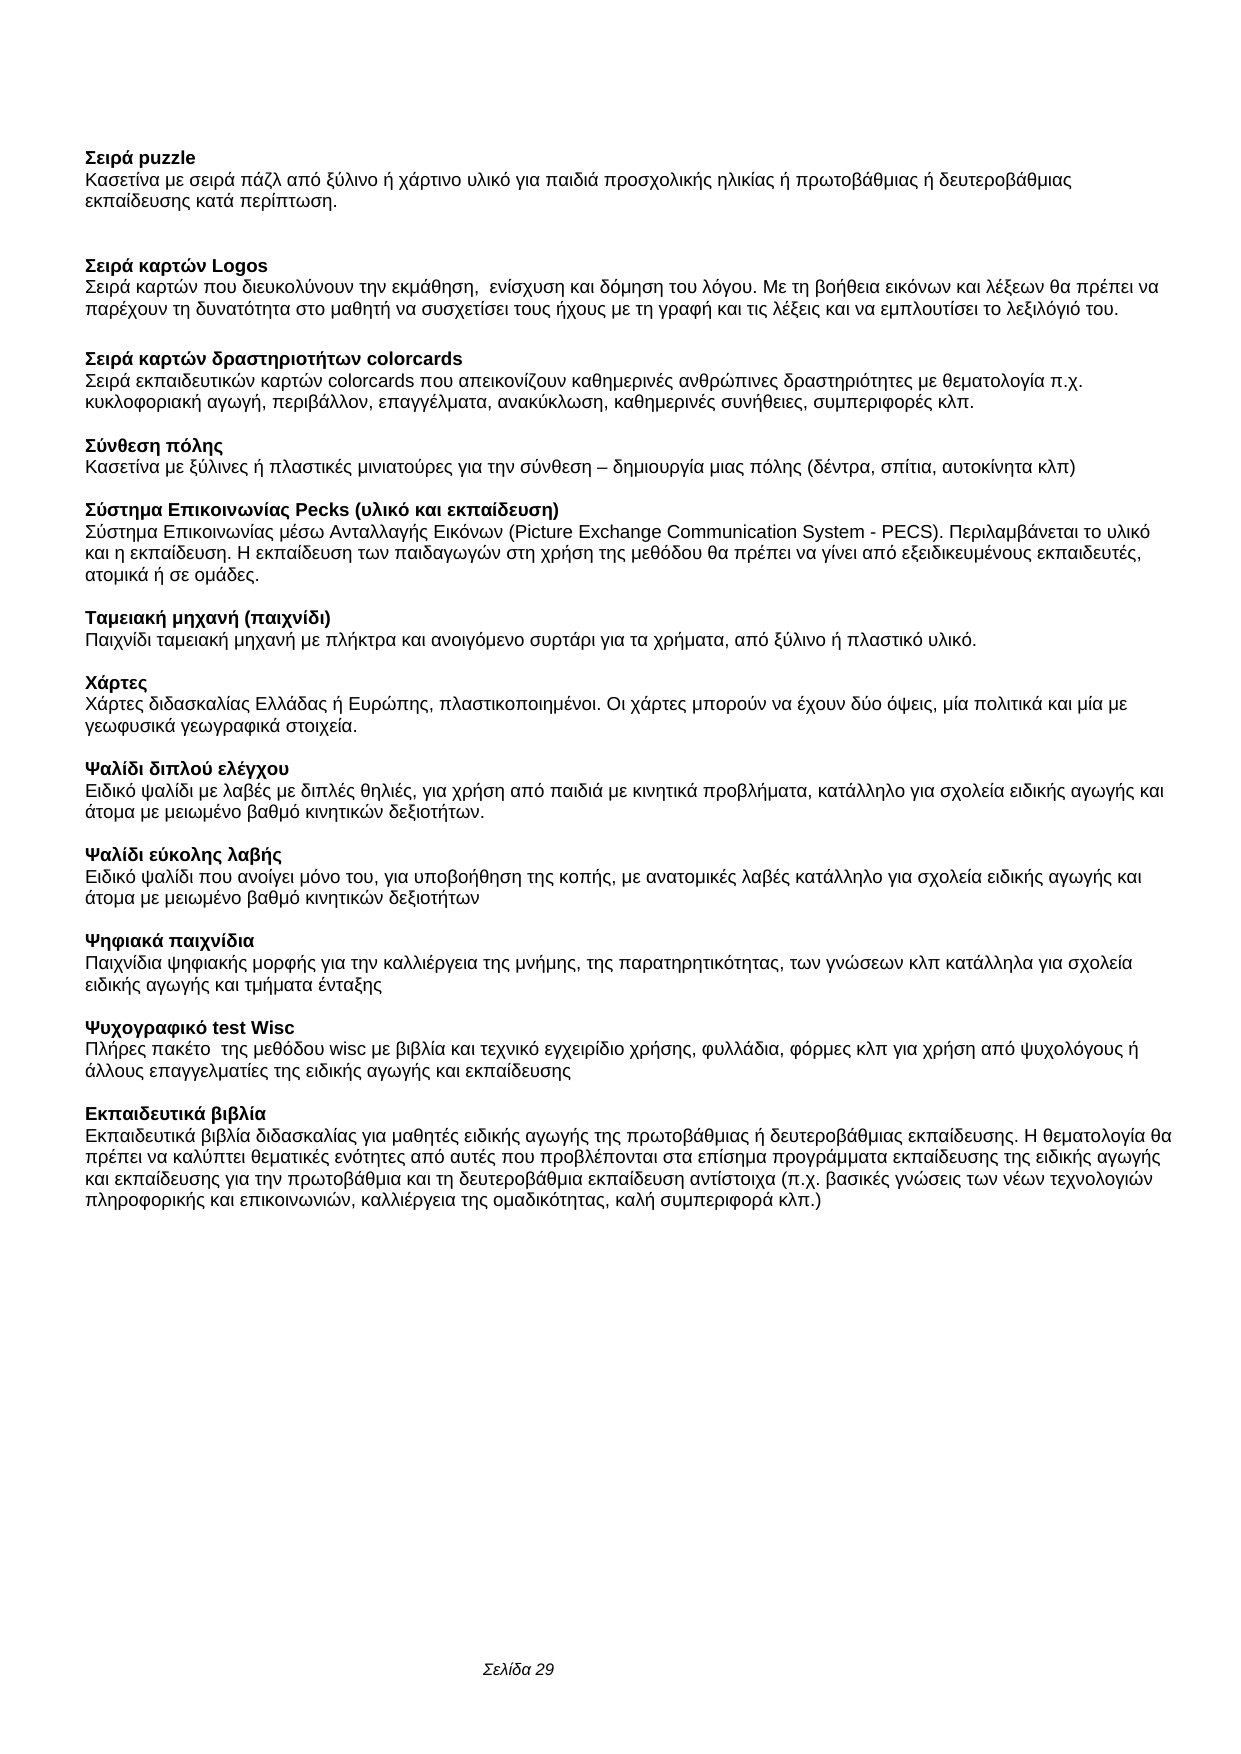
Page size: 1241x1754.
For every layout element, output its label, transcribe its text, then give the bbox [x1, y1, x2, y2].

text Ψαλίδι εύκολης λαβής [85, 844, 1175, 866]
text Σειρά καρτών Logos [85, 255, 1175, 276]
text Ψυχογραφικό test Wisc [85, 1017, 1175, 1038]
text Σύνθεση πόλης [85, 434, 1175, 456]
text Χάρτες [85, 672, 1175, 693]
text Εκπαιδευτικά βιβλία [85, 1103, 1175, 1124]
text Κασετίνα με ξύλινες ή πλαστικές μινιατούρες για την σύνθεση – δημιουργία μιας πόλης (δέντρα, σπίτια, αυτοκίνητα κλπ) [85, 456, 1175, 477]
text Σειρά εκπαιδευτικών καρτών colorcards που απεικονίζουν καθημερινές ανθρώπινες δραστηριότητες με θεματολογία π.χ. κυκλοφοριακή αγωγή, περιβάλλον, επαγγέλματα, ανακύκλωση, καθημερινές συνήθειες, συμπεριφορές κλπ. [85, 370, 1175, 413]
text Παιχνίδια ψηφιακής μορφής για την καλλιέργεια της μνήμης, της παρατηρητικότητας, των γνώσεων κλπ κατάλληλα για σχολεία ειδικής αγωγής και τμήματα ένταξης [85, 952, 1175, 995]
text Ταμειακή μηχανή (παιχνίδι) [85, 607, 1175, 628]
text Πλήρες πακέτο της μεθόδου wisc με βιβλία και τεχνικό εγχειρίδιο χρήσης, φυλλάδια, φόρμες κλπ για χρήση από ψυχολόγους ή άλλους επαγγελματίες της ειδικής αγωγής και εκπαίδευσης [85, 1038, 1175, 1081]
text Σύστημα Επικοινωνίας μέσω Ανταλλαγής Εικόνων (Picture Exchange Communication System - PECS). Περιλαμβάνεται το υλικό και η εκπαίδευση. Η εκπαίδευση των παιδαγωγών στη χρήση της μεθόδου θα πρέπει να γίνει από εξειδικευμένους εκπαιδευτές, ατομικά ή σε ομάδες. [85, 521, 1175, 585]
text Σειρά puzzle [85, 147, 1175, 168]
text Ειδικό ψαλίδι με λαβές με διπλές θηλιές, για χρήση από παιδιά με κινητικά προβλήματα, κατάλληλο για σχολεία ειδικής αγωγής και άτομα με μειωμένο βαθμό κινητικών δεξιοτήτων. [85, 779, 1175, 822]
text Σειρά καρτών δραστηριοτήτων colorcards [85, 348, 1175, 370]
text Ψαλίδι διπλού ελέγχου [85, 758, 1175, 779]
text Ψηφιακά παιχνίδια [85, 930, 1175, 952]
text Σειρά καρτών που διευκολύνουν την εκμάθηση, ενίσχυση και δόμηση του λόγου. Με τη βοήθεια εικόνων και λέξεων θα πρέπει να παρέχουν τη δυνατότητα στο μαθητή να συσχετίσει τους ήχους με τη γραφή και τις λέξεις και να εμπλουτίσει το λεξιλόγιό του. [85, 276, 1175, 319]
text Χάρτες διδασκαλίας Ελλάδας ή Ευρώπης, πλαστικοποιημένοι. Οι χάρτες μπορούν να έχουν δύο όψεις, μία πολιτικά και μία με γεωφυσικά γεωγραφικά στοιχεία. [85, 693, 1175, 736]
text Παιχνίδι ταμειακή μηχανή με πλήκτρα και ανοιγόμενο συρτάρι για τα χρήματα, από ξύλινο ή πλαστικό υλικό. [85, 628, 1175, 650]
text Εκπαιδευτικά βιβλία διδασκαλίας για μαθητές ειδικής αγωγής της πρωτοβάθμιας ή δευτεροβάθμιας εκπαίδευσης. Η θεματολογία θα πρέπει να καλύπτει θεματικές ενότητες από αυτές που προβλέπονται στα επίσημα προγράμματα εκπαίδευσης της ειδικής αγωγής και εκπαίδευσης για την πρωτοβάθμια και τη δευτεροβάθμια εκπαίδευση αντίστοιχα (π.χ. βασικές γνώσεις των νέων τεχνολογιών πληροφορικής και επικοινωνιών, καλλιέργεια της ομαδικότητας, καλή συμπεριφορά κλπ.) [85, 1124, 1175, 1211]
text Ειδικό ψαλίδι που ανοίγει μόνο του, για υποβοήθηση της κοπής, με ανατομικές λαβές κατάλληλο για σχολεία ειδικής αγωγής και άτομα με μειωμένο βαθμό κινητικών δεξιοτήτων [85, 866, 1175, 909]
text Σύστημα Επικοινωνίας Pecks (υλικό και εκπαίδευση) [85, 499, 1175, 521]
text Κασετίνα με σειρά πάζλ από ξύλινο ή χάρτινο υλικό για παιδιά προσχολικής ηλικίας ή πρωτοβάθμιας ή δευτεροβάθμιας εκπαίδευσης κατά περίπτωση. [85, 168, 1175, 212]
